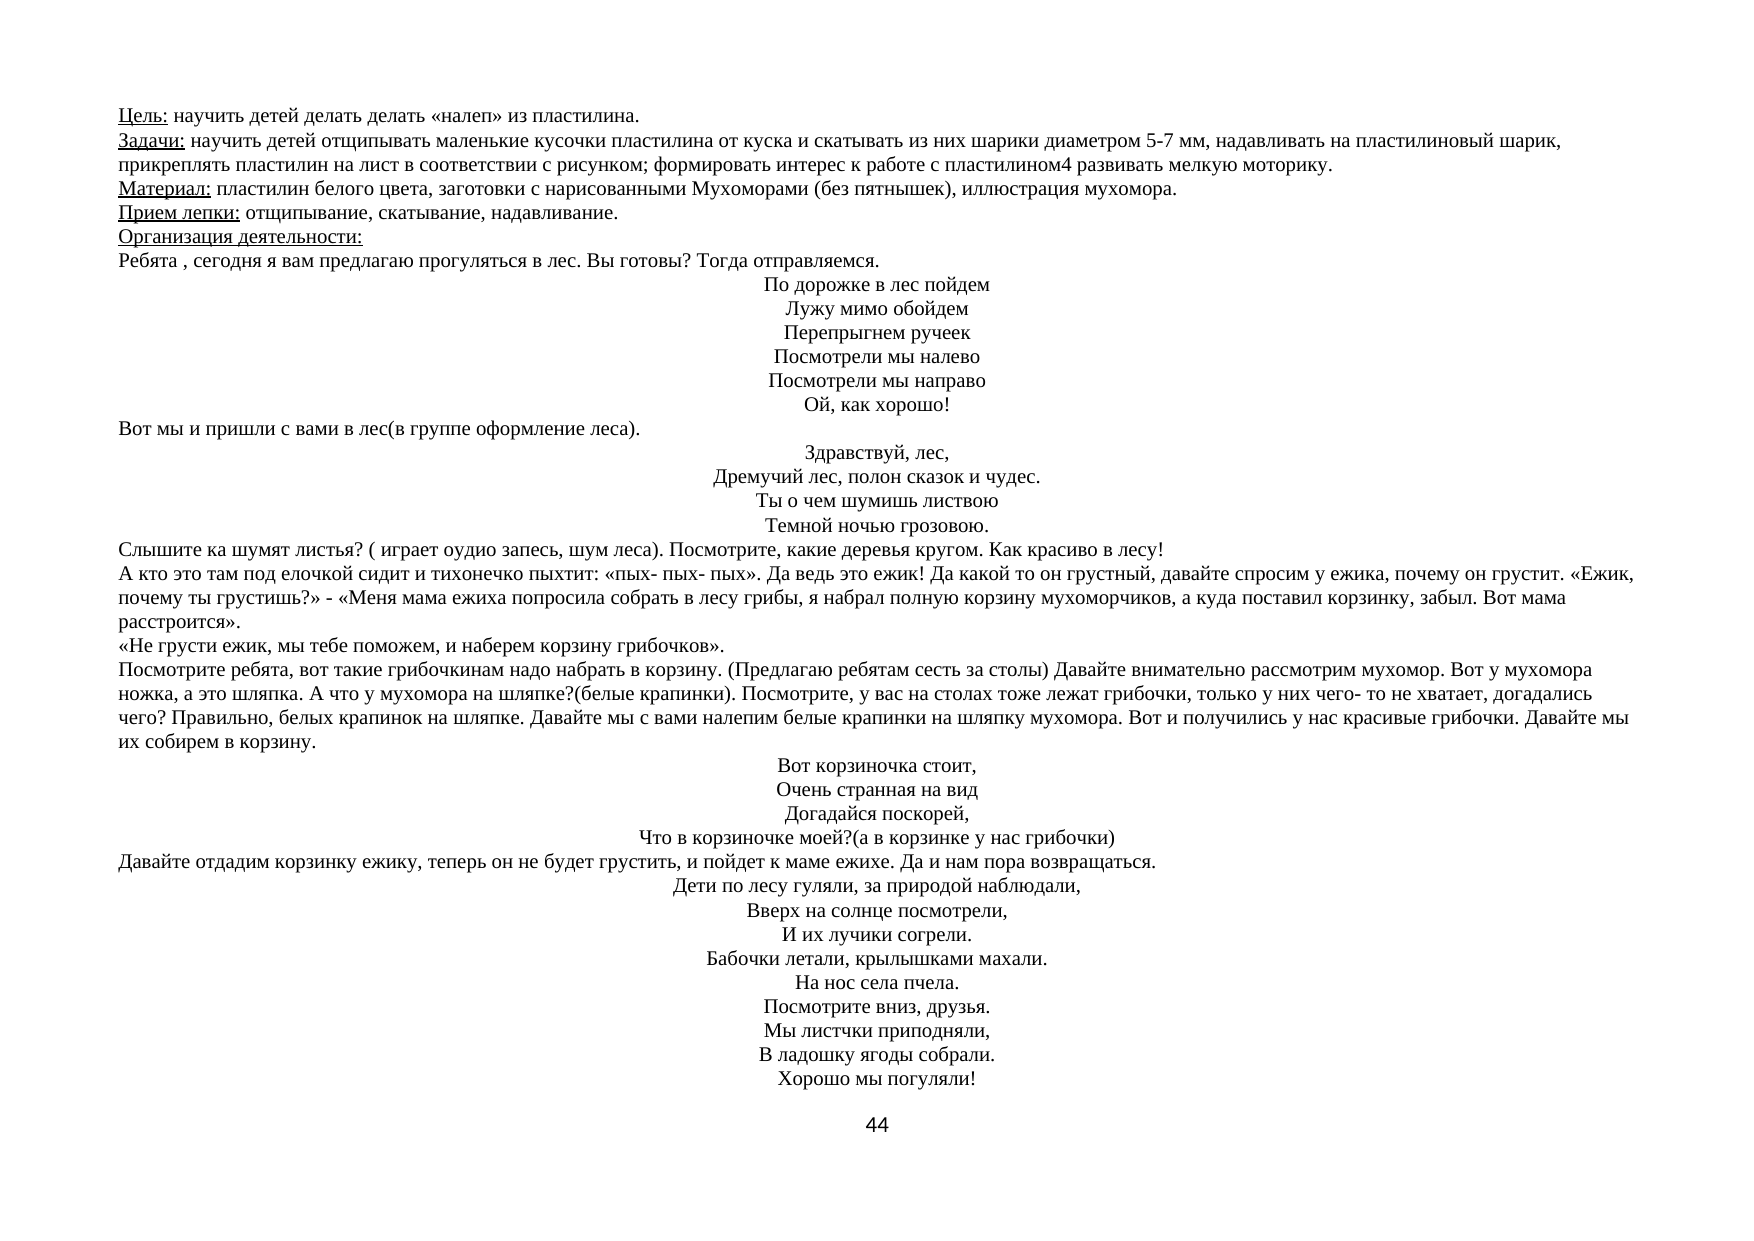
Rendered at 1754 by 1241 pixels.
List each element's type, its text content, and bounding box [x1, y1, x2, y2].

text Что в корзиночке моей?(а в корзинке у нас грибочки) [118, 825, 1636, 849]
text Бабочки летали, крылышками махали. [118, 946, 1636, 970]
text Задачи: научить детей отщипывать маленькие кусочки пластилина от куска и скатывать из них шарики диаметром 5-7 мм, надавливать на пластилиновый шарик, прикреплять пластилин на лист в соответствии с рисунком; формировать интерес к работе с пластилином4 развивать мелкую моторику. [118, 127, 1636, 176]
text Прием лепки: отщипывание, скатывание, надавливание. [118, 200, 1636, 224]
text На нос села пчела. [118, 970, 1636, 994]
text Вверх на солнце посмотрели, [118, 897, 1636, 922]
text Вот корзиночка стоит, [118, 753, 1636, 777]
text Лужу мимо обойдем [118, 296, 1636, 320]
text По дорожке в лес пойдем [118, 272, 1636, 296]
text Ты о чем шумишь листвою [118, 488, 1636, 512]
text Здравствуй, лес, [118, 440, 1636, 464]
text Ребята , сегодня я вам предлагаю прогуляться в лес. Вы готовы? Тогда отправляемся. [118, 248, 1636, 272]
text Хорошо мы погуляли! [118, 1066, 1636, 1090]
text И их лучики согрели. [118, 922, 1636, 946]
text Ой, как хорошо! [118, 392, 1636, 416]
text «Не грусти ежик, мы тебе поможем, и наберем корзину грибочков». [118, 633, 1636, 657]
text Мы листчки приподняли, [118, 1018, 1636, 1042]
text А кто это там под елочкой сидит и тихонечко пыхтит: «пых- пых- пых». Да ведь это ежик! Да какой то он грустный, давайте спросим у ежика, почему он грустит. «Ежик, почему ты грустишь?» - «Меня мама ежиха попросила собрать в лесу грибы, я набрал полную корзину мухоморчиков, а куда поставил корзинку, забыл. Вот мама расстроится». [118, 561, 1636, 633]
text Посмотрите ребята, вот такие грибочкинам надо набрать в корзину. (Предлагаю ребятам сесть за столы) Давайте внимательно рассмотрим мухомор. Вот у мухомора ножка, а это шляпка. А что у мухомора на шляпке?(белые крапинки). Посмотрите, у вас на столах тоже лежат грибочки, только у них чего- то не хватает, догадались чего? Правильно, белых крапинок на шляпке. Давайте мы с вами налепим белые крапинки на шляпку мухомора. Вот и получились у нас красивые грибочки. Давайте мы их собирем в корзину. [118, 657, 1636, 753]
text Очень странная на вид [118, 777, 1636, 801]
text Дремучий лес, полон сказок и чудес. [118, 464, 1636, 488]
text Материал: пластилин белого цвета, заготовки с нарисованными Мухоморами (без пятнышек), иллюстрация мухомора. [118, 176, 1636, 200]
text В ладошку ягоды собрали. [118, 1042, 1636, 1066]
text Догадайся поскорей, [118, 801, 1636, 825]
text Организация деятельности: [118, 224, 1636, 248]
text Давайте отдадим корзинку ежику, теперь он не будет грустить, и пойдет к маме ежихе. Да и нам пора возвращаться. [118, 849, 1636, 873]
text Дети по лесу гуляли, за природой наблюдали, [118, 873, 1636, 897]
text Перепрыгнем ручеек [118, 320, 1636, 344]
text Посмотрели мы налево [118, 344, 1636, 368]
text Темной ночью грозовою. [118, 512, 1636, 537]
text Слышите ка шумят листья? ( играет оудио запесь, шум леса). Посмотрите, какие деревья кругом. Как красиво в лесу! [118, 537, 1636, 561]
text Посмотрите вниз, друзья. [118, 994, 1636, 1018]
text Посмотрели мы направо [118, 368, 1636, 392]
text Цель: научить детей делать делать «налеп» из пластилина. [118, 103, 1636, 127]
text Вот мы и пришли с вами в лес(в группе оформление леса). [118, 416, 1636, 440]
